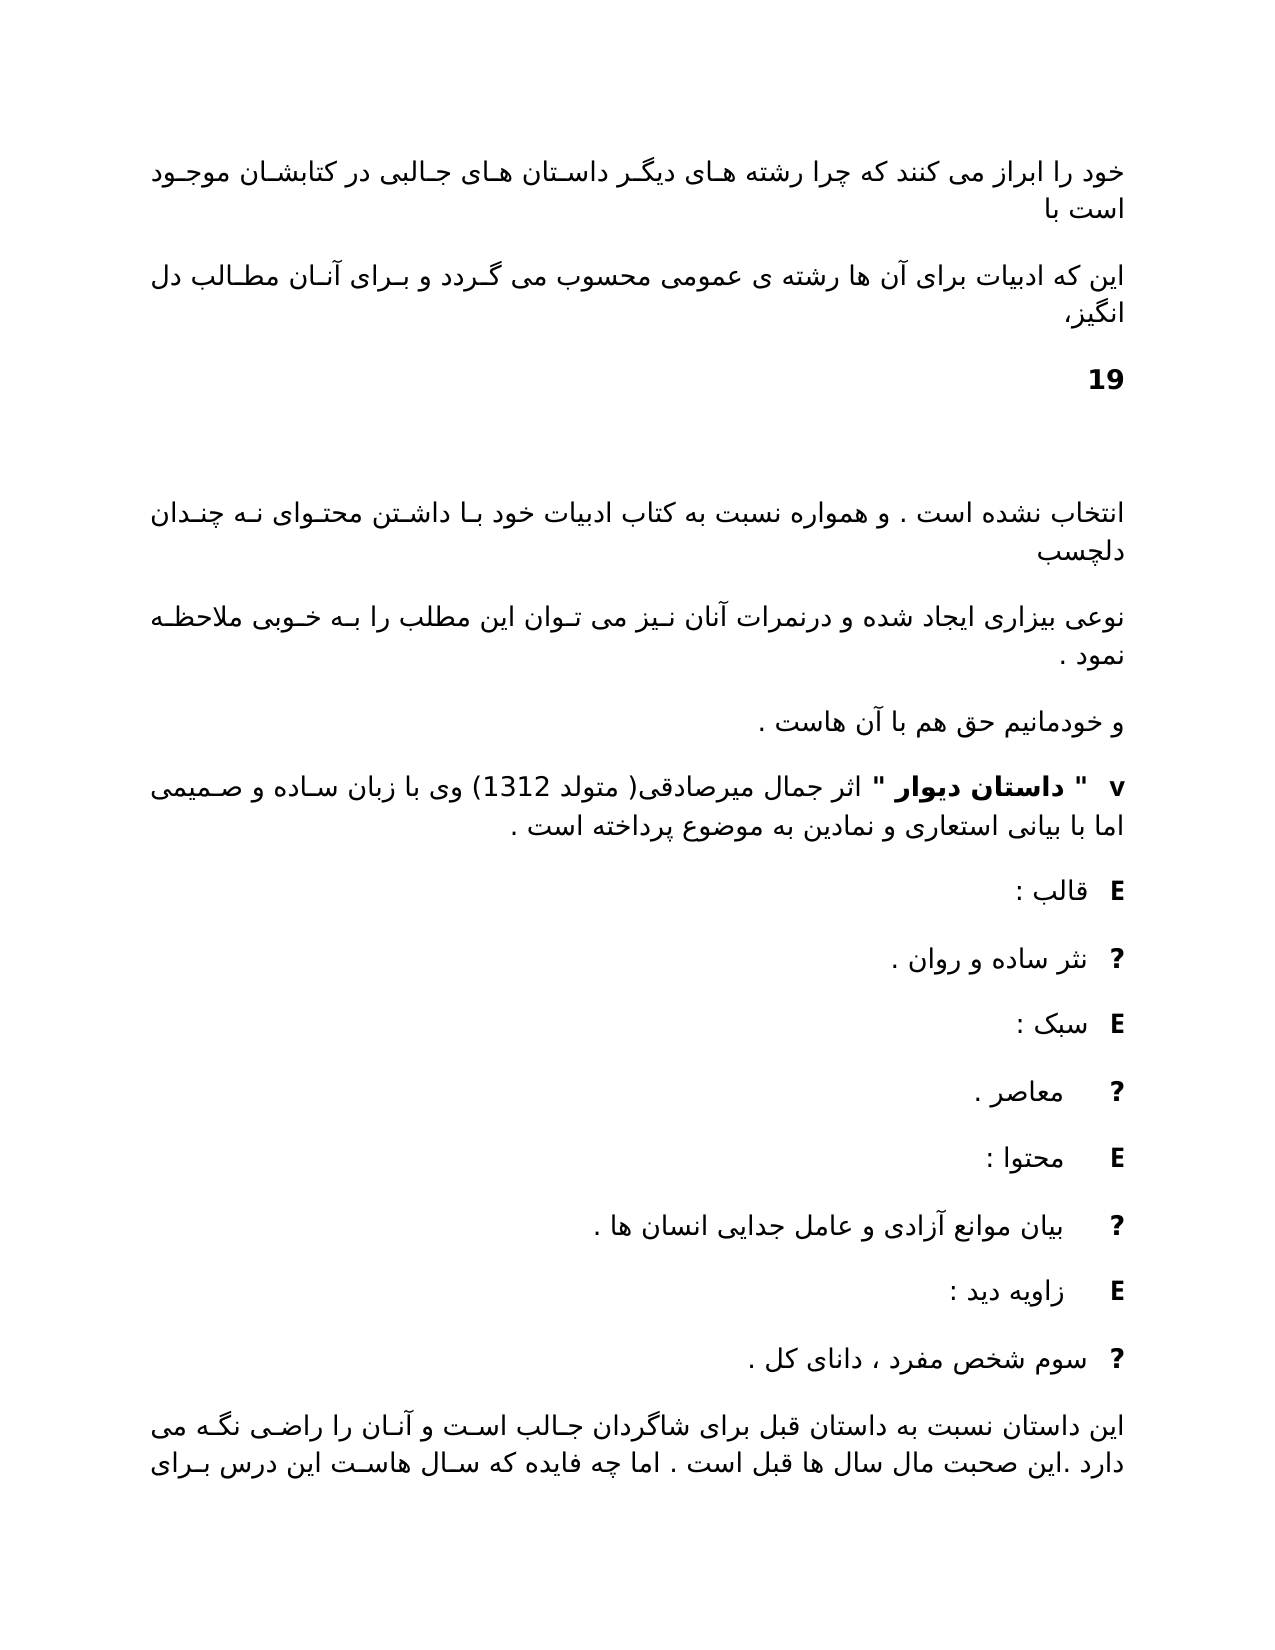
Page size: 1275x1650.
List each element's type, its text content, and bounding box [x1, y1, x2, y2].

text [150, 1404, 1125, 1479]
text ? سوم شخص مفرد ، دانای کل . [150, 1337, 1125, 1375]
text و خودمانیم حق هم با آن هاست . [150, 700, 1125, 737]
text انتخاب نشده است . و همواره نسبت به کتاب ادبیات خود با داشتن محتوای نه چندان دلچسب [150, 492, 1125, 567]
text این که ادبیات برای آن ها رشته ی عمومی محسوب می گردد و برای آنان مطالب دل انگیز، [150, 254, 1125, 329]
text E قالب : [150, 871, 1125, 908]
text E زاویه دید : [150, 1271, 1125, 1308]
text E محتوا : [150, 1137, 1125, 1175]
text ? بیان موانع آزادی و عامل جدایی انسان ها . [150, 1204, 1125, 1242]
text ? نثر ساده و روان . [150, 937, 1125, 975]
text 19 [150, 358, 1125, 396]
text ? معاصر . [150, 1071, 1125, 1108]
text E سبک : [150, 1004, 1125, 1042]
text خود را ابراز می کنند که چرا رشته های دیگر داستان های جالبی در کتابشان موجود است با [150, 150, 1125, 225]
text نوعی بیزاری ایجاد شده و درنمرات آنان نیز می توان این مطلب را به خوبی ملاحظه نمود . [150, 596, 1125, 671]
text v " داستان دیوار " اثر جمال میرصادقی( متولد 1312) وی با زبان ساده و صمیمی اما با بیانی استعاری و نمادین به موضوع پرداخته است . [150, 767, 1125, 842]
